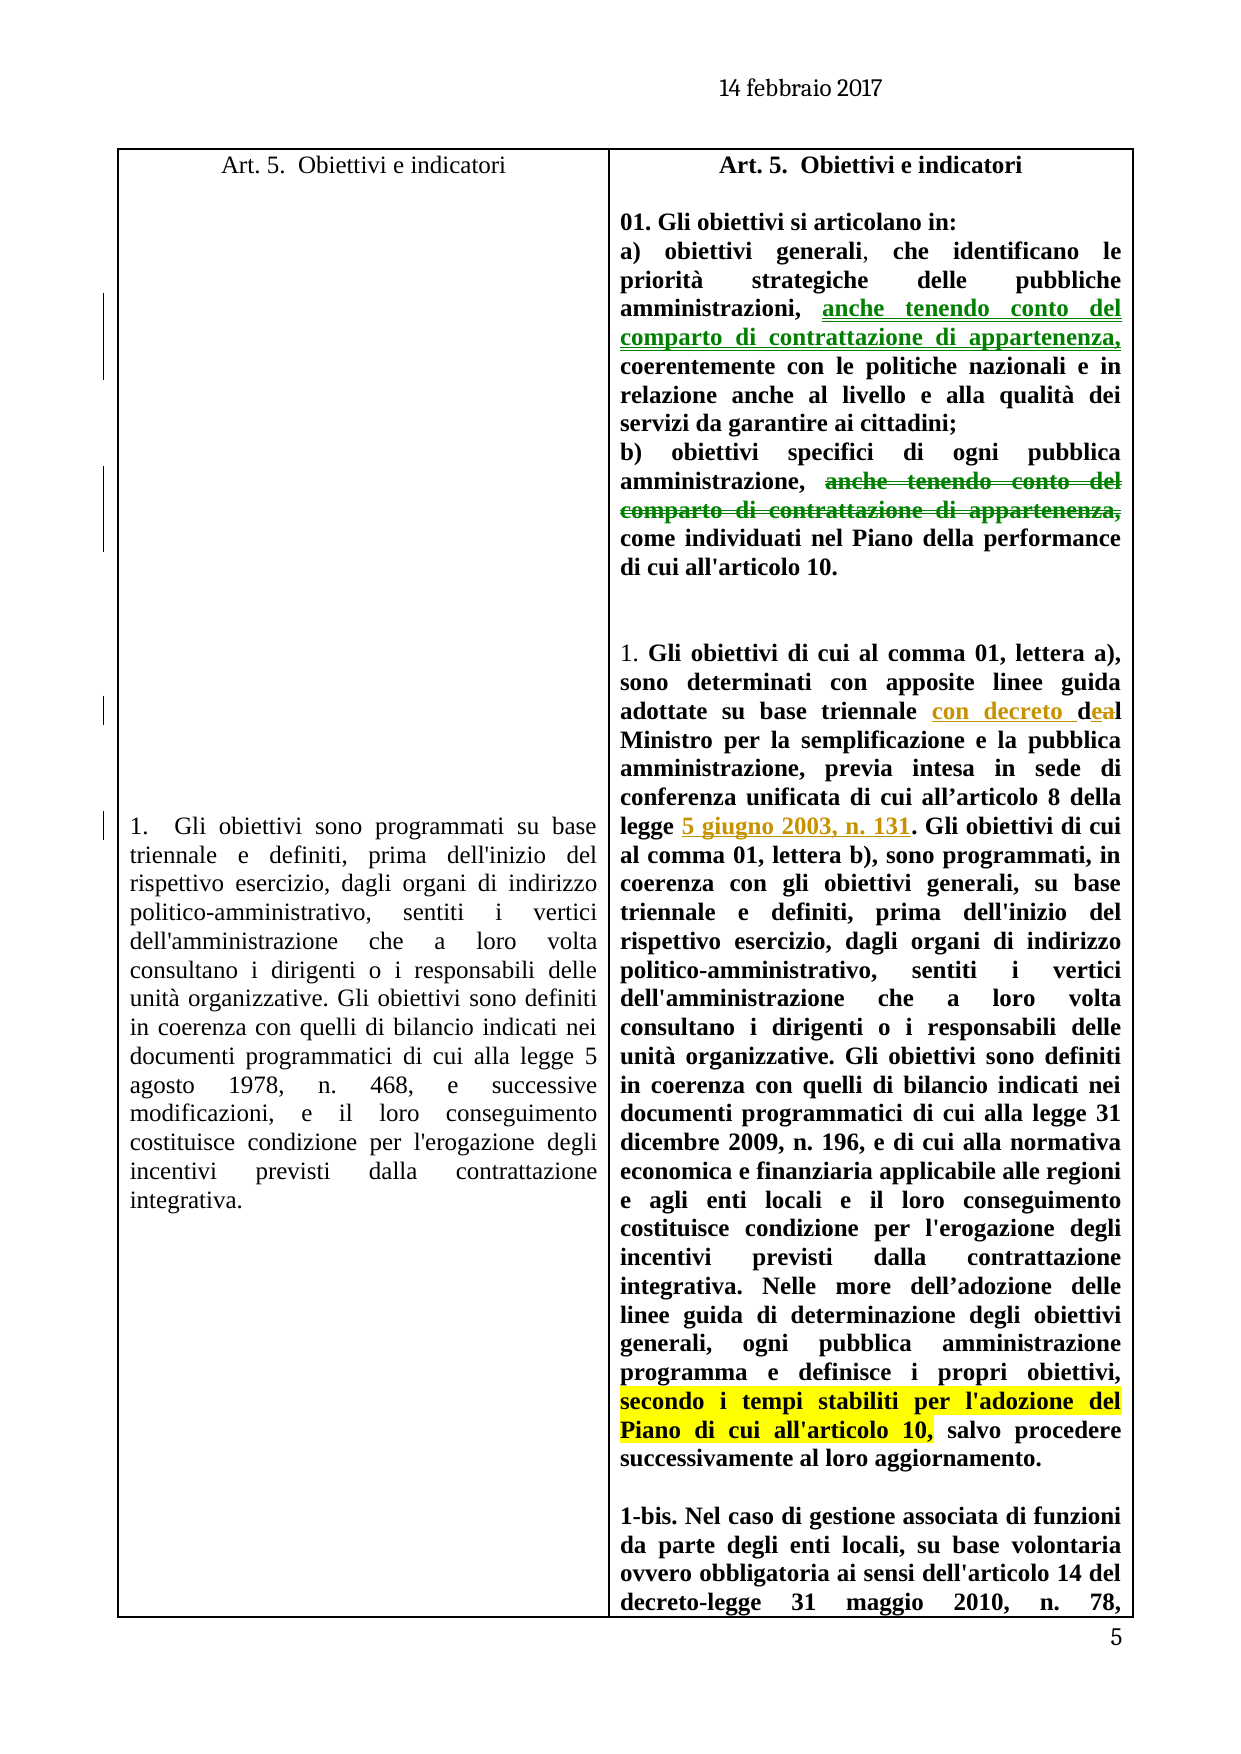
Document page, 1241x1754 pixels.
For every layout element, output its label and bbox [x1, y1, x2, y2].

table_cell [119, 150, 608, 1616]
table_cell [610, 150, 1132, 1616]
